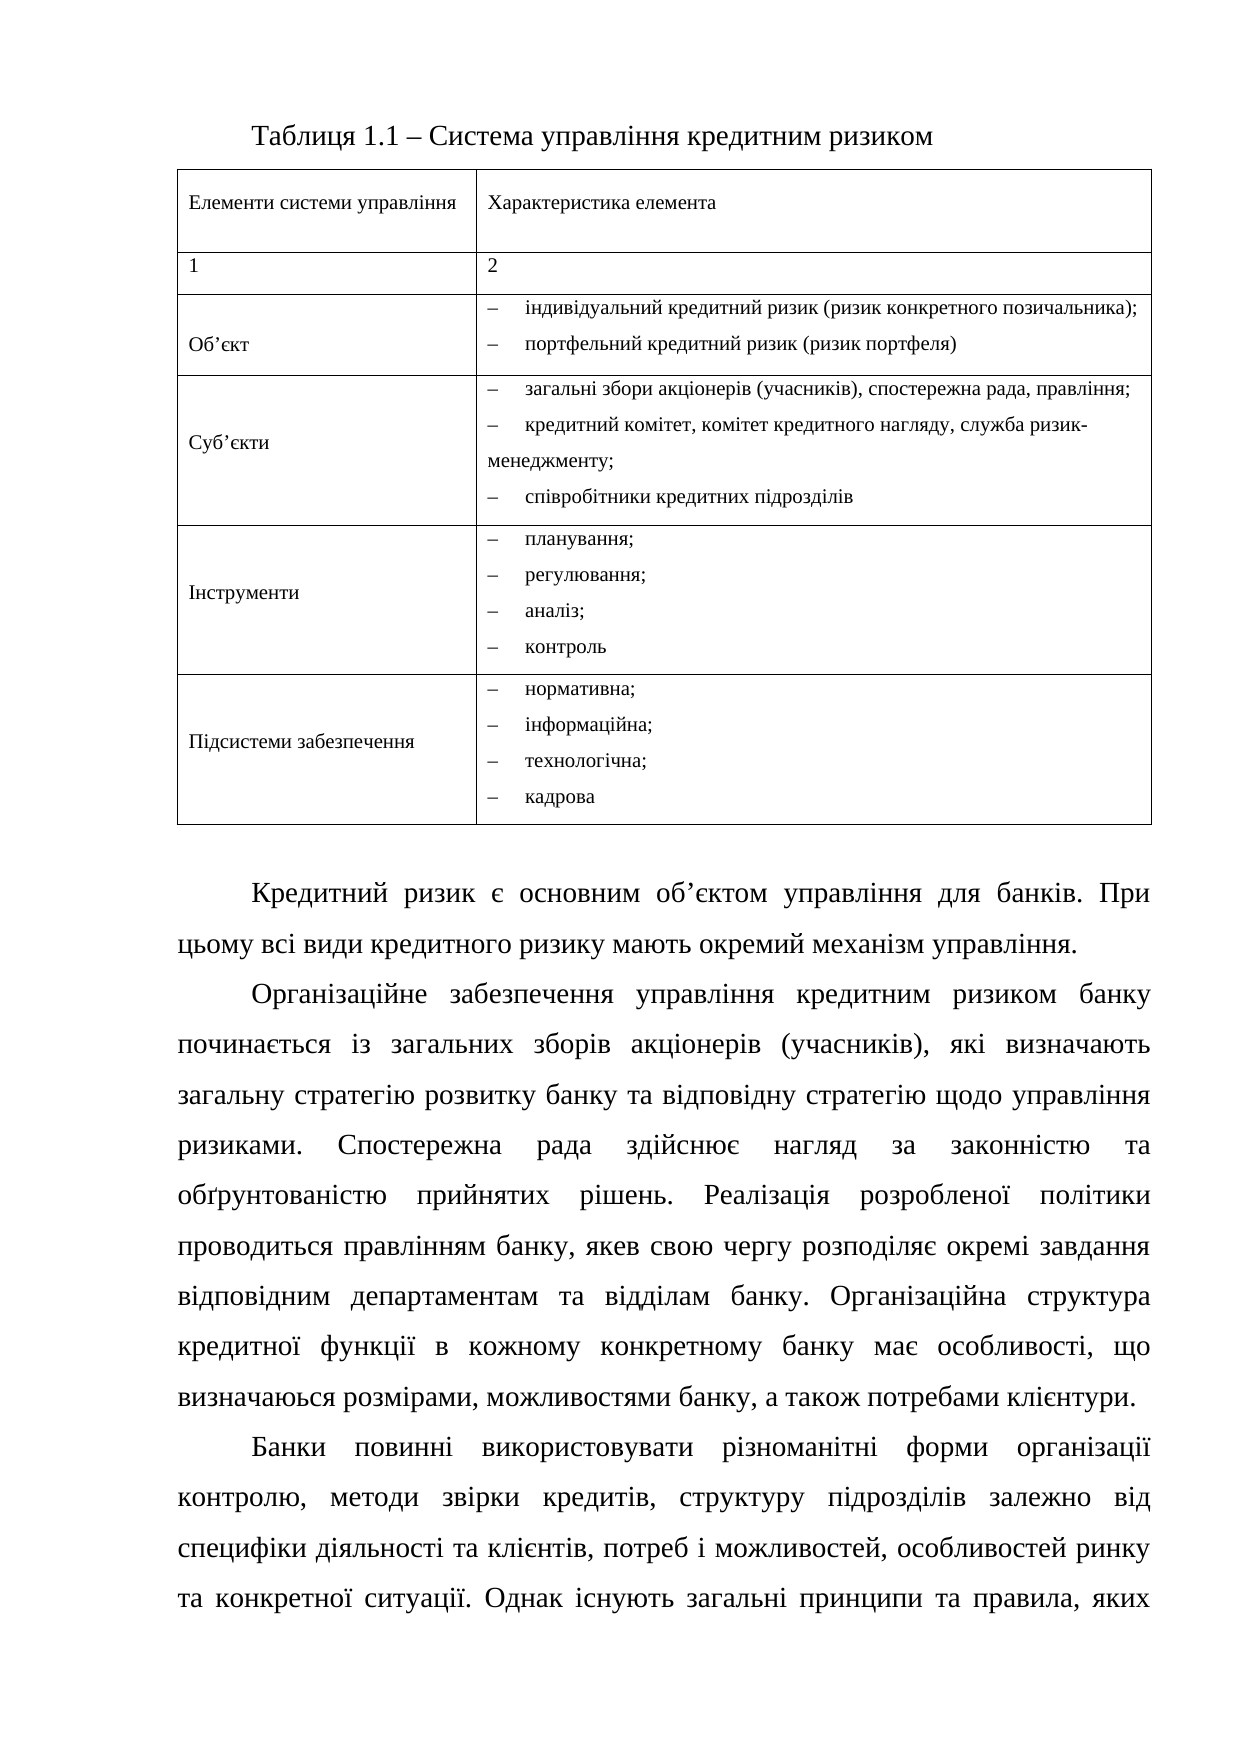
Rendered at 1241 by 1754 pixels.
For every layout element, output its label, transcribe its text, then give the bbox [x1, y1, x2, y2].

table_header Елементи системи управління [178, 170, 476, 252]
table_cell Об’єкт [178, 295, 476, 374]
table_cell нормативна; інформаційна; технологічна; кадрова [477, 675, 1151, 824]
table_cell Суб’єкти [178, 376, 476, 524]
table_cell 1 [178, 253, 476, 294]
table_cell загальні збори акціонерів (учасників), спостережна рада, правління; кредитний комітет, комітет кредитного нагляду, служба ризик-менеджменту; співробітники кредитних підрозділів [477, 376, 1151, 524]
table_cell Підсистеми забезпечення [178, 675, 476, 824]
table_cell індивідуальний кредитний ризик (ризик конкретного позичальника); портфельний кредитний ризик (ризик портфеля) [477, 295, 1151, 374]
table_cell Інструменти [178, 526, 476, 674]
text Таблиця 1.1 – Система управління кредитним ризиком [177, 118, 1152, 152]
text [177, 1429, 1152, 1613]
table_cell планування; регулювання; аналіз; контроль [477, 526, 1151, 674]
text Кредитний ризик є основним об’єктом управління для банків. При цьому всі види кредитного ризику мають окремий механізм управління. [177, 876, 1152, 959]
table_header Характеристика елемента [477, 170, 1151, 252]
table_cell 2 [477, 253, 1151, 294]
text Організаційне забезпечення управління кредитним ризиком банку починається із загальних зборів акціонерів (учасників), які визначають загальну стратегію розвитку банку та відповідну стратегію щодо управління ризиками. Спостережна рада здійснює нагляд за законністю та обґрунтованістю прийнятих рішень. Реалізація розробленої політики проводиться правлінням банку, якев свою чергу розподіляє окремі завдання відповідним департаментам та відділам банку. Організаційна структура кредитної функції в кожному конкретному банку має особливості, що визначаюься розмірами, можливостями банку, а також потребами клієнтури. [177, 976, 1152, 1412]
